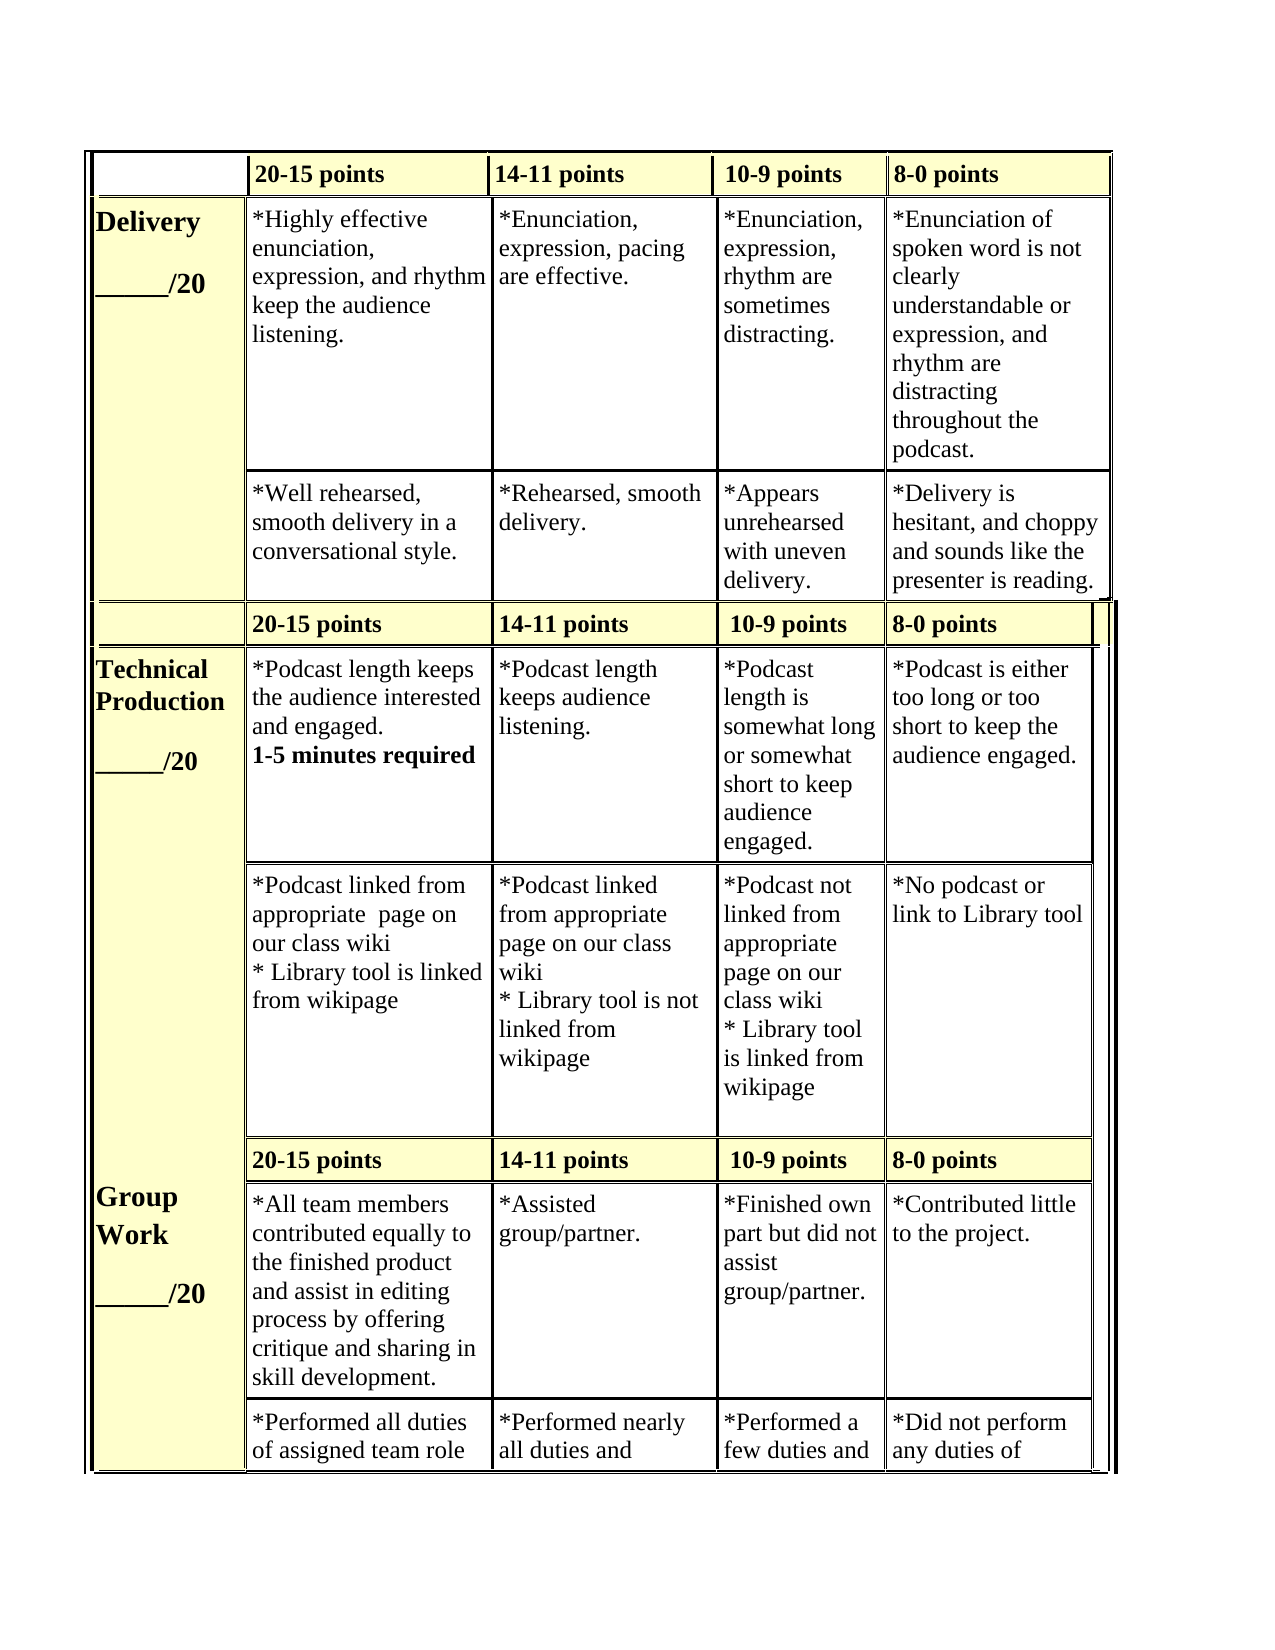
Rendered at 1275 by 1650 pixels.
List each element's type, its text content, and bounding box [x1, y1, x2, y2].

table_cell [246, 1400, 492, 1470]
table_cell 20-15 points [247, 603, 491, 644]
table_cell *Podcast linked from appropriate page on our class wiki * Library tool is not linked from wikipage [494, 865, 716, 1136]
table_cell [886, 1400, 1092, 1470]
table_cell *Podcast linked from appropriate page on our class wiki * Library tool is linked from wikipage [247, 865, 491, 1136]
table_cell *All team members contributed equally to the finished product and assist in editing process by offering critique and sharing in skill development. [247, 1184, 491, 1397]
table_cell [1094, 603, 1108, 644]
table_cell 14-11 points [494, 1139, 716, 1180]
table_cell 10-9 points [719, 603, 884, 644]
table_cell Delivery _____/20 [94, 195, 244, 600]
table_cell 10-9 points [719, 1139, 884, 1180]
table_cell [717, 1400, 886, 1470]
table_cell *Assisted group/partner. [494, 1184, 716, 1397]
table_cell *Enunciation, expression, rhythm are sometimes distracting. [719, 198, 884, 469]
table_cell *Podcast length is somewhat long or somewhat short to keep audience engaged. [719, 648, 884, 861]
table_cell [89, 600, 246, 644]
table_cell 8-0 points [887, 603, 1091, 644]
table_cell 8-0 points [888, 153, 1111, 194]
table_cell *No podcast or link to Library tool [887, 865, 1091, 1136]
table_cell 14-11 points [488, 152, 712, 194]
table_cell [492, 1400, 717, 1470]
table_cell 20-15 points [247, 1139, 491, 1180]
table_cell *Well rehearsed, smooth delivery in a conversational style. [247, 472, 491, 600]
table_cell *Rehearsed, smooth delivery. [494, 472, 716, 600]
table_cell *Podcast is either too long or too short to keep the audience engaged. [887, 648, 1091, 861]
table_cell *Appears unrehearsed with uneven delivery. [719, 472, 884, 600]
table_cell 14-11 points [494, 603, 716, 644]
table_cell *Podcast length keeps the audience interested and engaged. 1-5 minutes required [247, 648, 491, 861]
table_cell *Enunciation of spoken word is not clearly understandable or expression, and rhythm are distracting throughout the podcast. [887, 198, 1109, 469]
table_cell [1092, 644, 1109, 1470]
table_cell *Podcast length keeps audience listening. [494, 648, 716, 861]
table_cell *Enunciation, expression, pacing are effective. [494, 198, 716, 469]
table_cell 20-15 points [248, 152, 488, 194]
table_cell *Podcast not linked from appropriate page on our class wiki * Library tool is linked from wikipage [719, 865, 884, 1136]
table_cell *Delivery is hesitant, and choppy and sounds like the presenter is reading. [887, 472, 1109, 600]
table_cell *Contributed little to the project. [887, 1184, 1091, 1397]
table_cell Technical Production _____/20 Group Work _____/20 [94, 644, 246, 1470]
table_cell 10-9 points [712, 153, 887, 194]
table_cell *Highly effective enunciation, expression, and rhythm keep the audience listening. [247, 198, 491, 469]
table_cell 8-0 points [887, 1139, 1091, 1180]
table_cell *Finished own part but did not assist group/partner. [719, 1184, 884, 1397]
